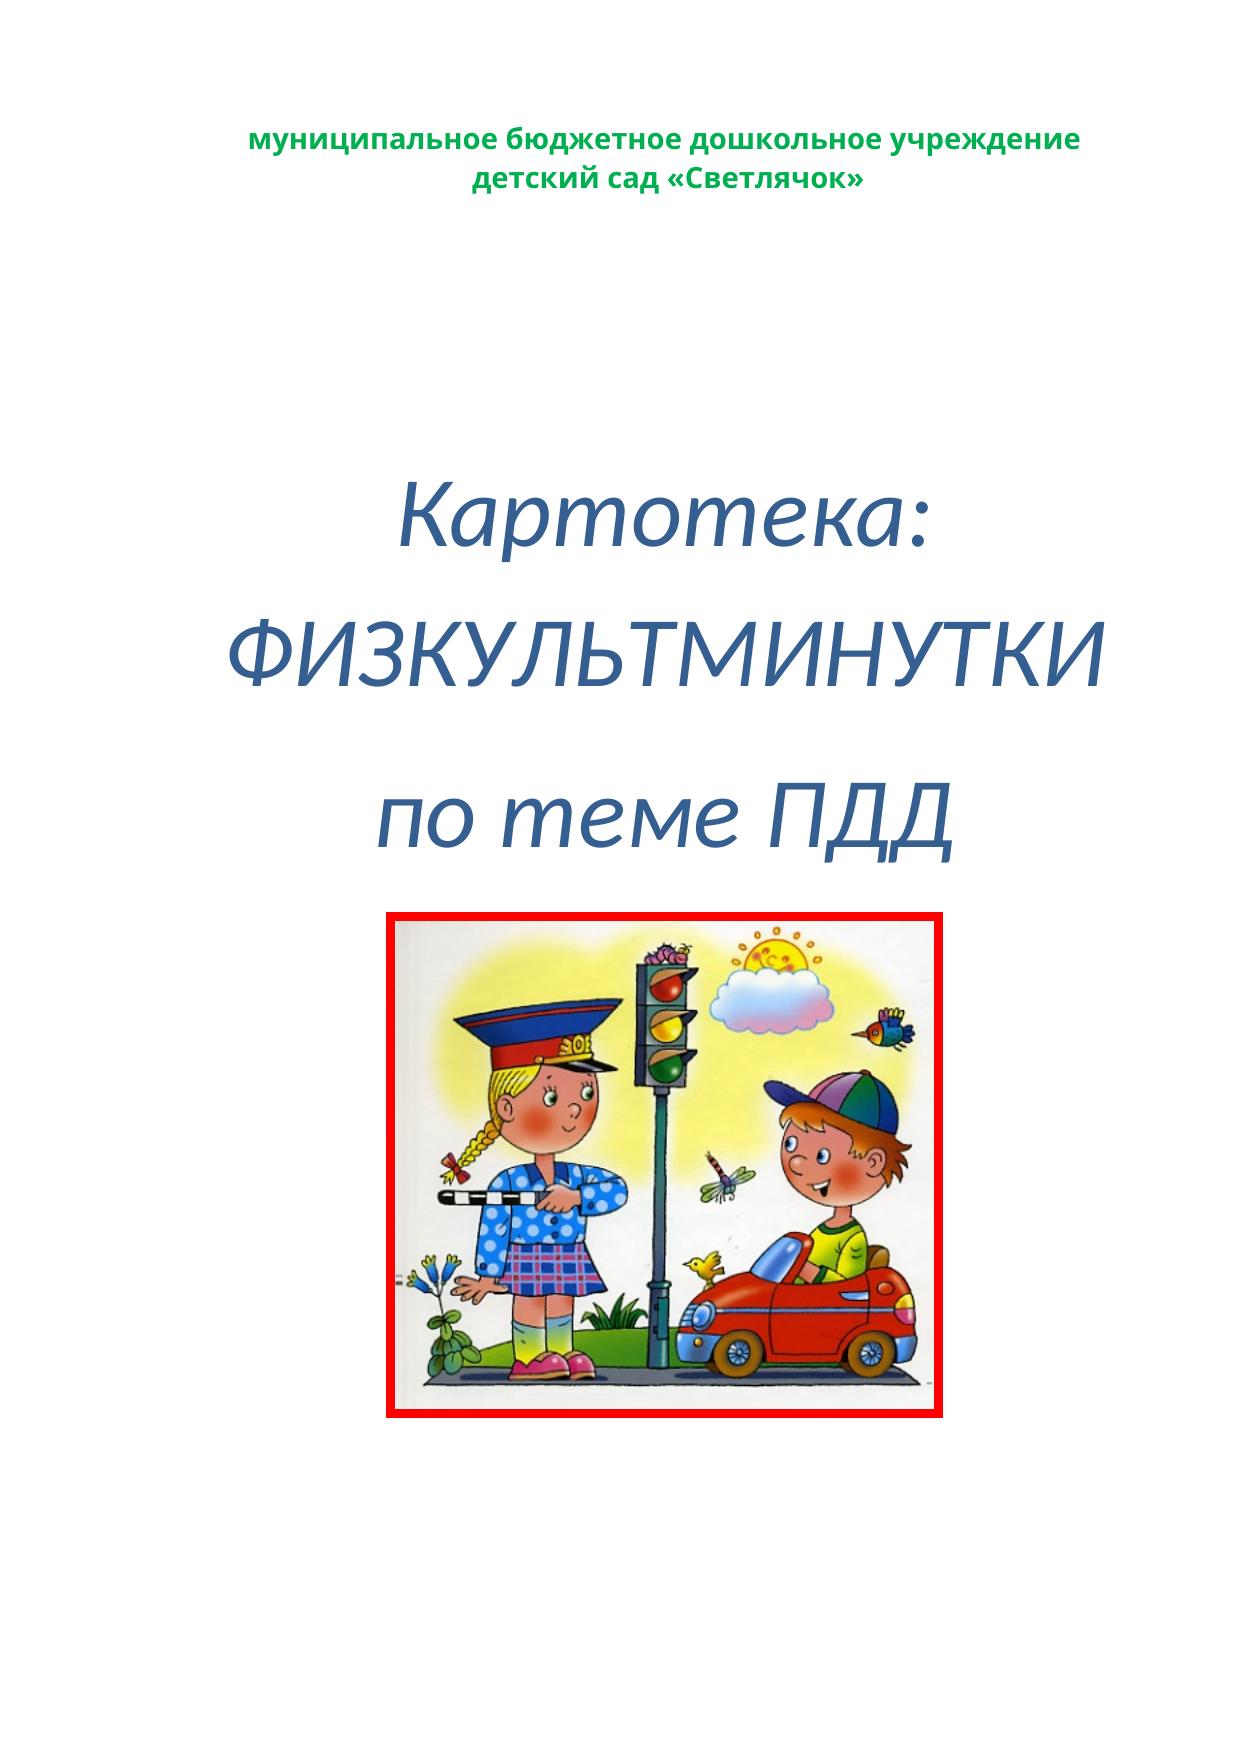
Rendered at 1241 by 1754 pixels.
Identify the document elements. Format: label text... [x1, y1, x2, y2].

text Картотека: ФИЗКУЛЬТМИНУТКИ [177, 449, 1152, 712]
text муниципальное бюджетное дошкольное учреждение [177, 118, 1152, 158]
picture [395, 921, 934, 1409]
text детский сад «Светлячок» [177, 158, 1152, 197]
text по теме ПДД [177, 751, 1152, 873]
